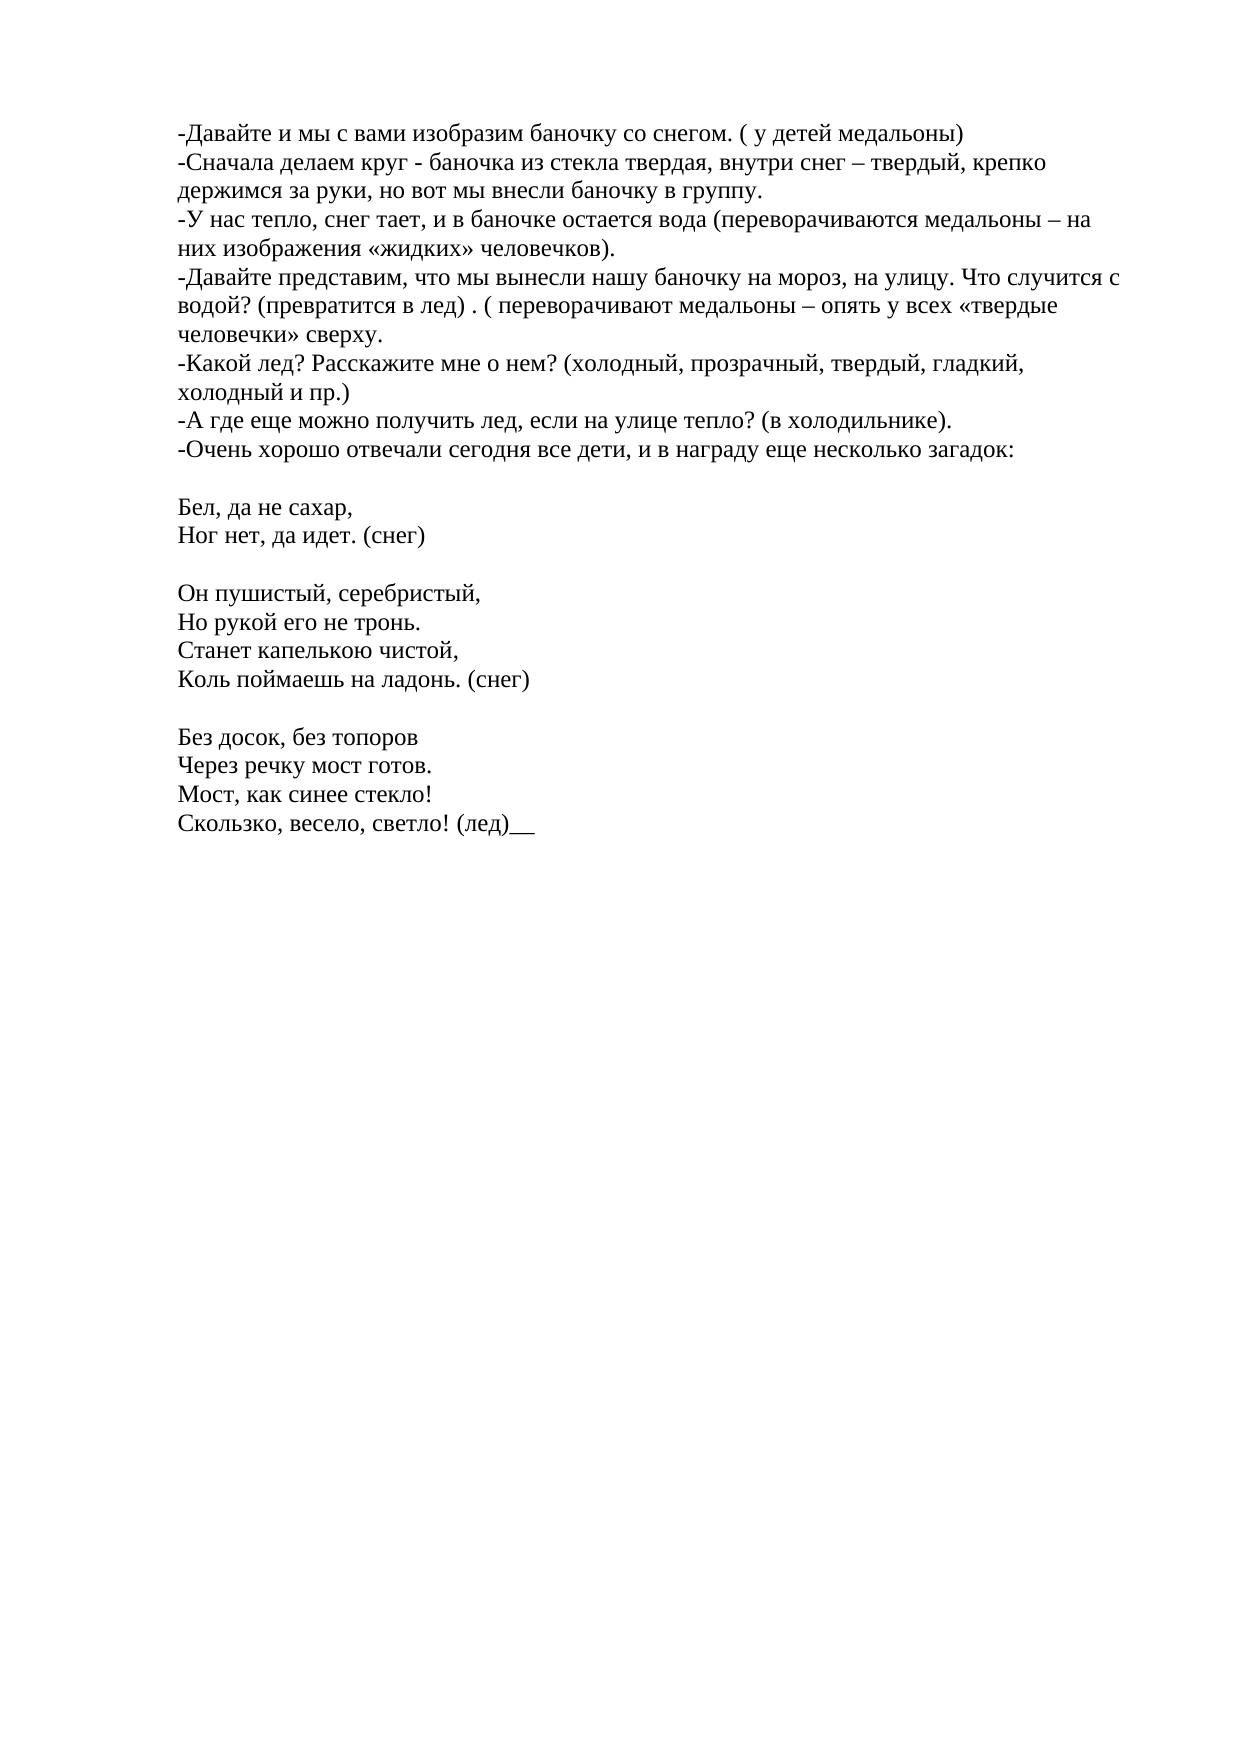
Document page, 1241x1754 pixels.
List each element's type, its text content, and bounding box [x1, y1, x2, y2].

text -Очень хорошо отвечали сегодня все дети, и в награду еще несколько загадок: [177, 434, 1152, 463]
text Ног нет, да идет. (снег) [177, 521, 1152, 549]
text них изображения «жидких» человечков). [177, 233, 1152, 262]
text Скользко, весело, светло! (лед)__ [177, 808, 1152, 837]
text -Давайте представим, что мы вынесли нашу баночку на мороз, на улицу. Что случится с [177, 262, 1152, 291]
text -Какой лед? Расскажите мне о нем? (холодный, прозрачный, твердый, гладкий, [177, 348, 1152, 377]
text Мост, как синее стекло! [177, 779, 1152, 808]
text Коль поймаешь на ладонь. (снег) [177, 664, 1152, 693]
text Он пушистый, серебристый, [177, 578, 1152, 607]
text Без досок, без топоров [177, 722, 1152, 751]
text Но рукой его не тронь. [177, 607, 1152, 636]
text держимся за руки, но вот мы внесли баночку в группу. [177, 176, 1152, 204]
text -Сначала делаем круг - баночка из стекла твердая, внутри снег – твердый, крепко [177, 147, 1152, 176]
text -Давайте и мы с вами изобразим баночку со снегом. ( у детей медальоны) [177, 118, 1152, 147]
text водой? (превратится в лед) . ( переворачивают медальоны – опять у всех «твердые [177, 291, 1152, 319]
text Станет капелькою чистой, [177, 636, 1152, 664]
text человечки» сверху. [177, 319, 1152, 348]
text -У нас тепло, снег тает, и в баночке остается вода (переворачиваются медальоны – на [177, 204, 1152, 233]
text -А где еще можно получить лед, если на улице тепло? (в холодильнике). [177, 406, 1152, 434]
text Бел, да не сахар, [177, 492, 1152, 521]
text холодный и пр.) [177, 377, 1152, 406]
text Через речку мост готов. [177, 751, 1152, 779]
